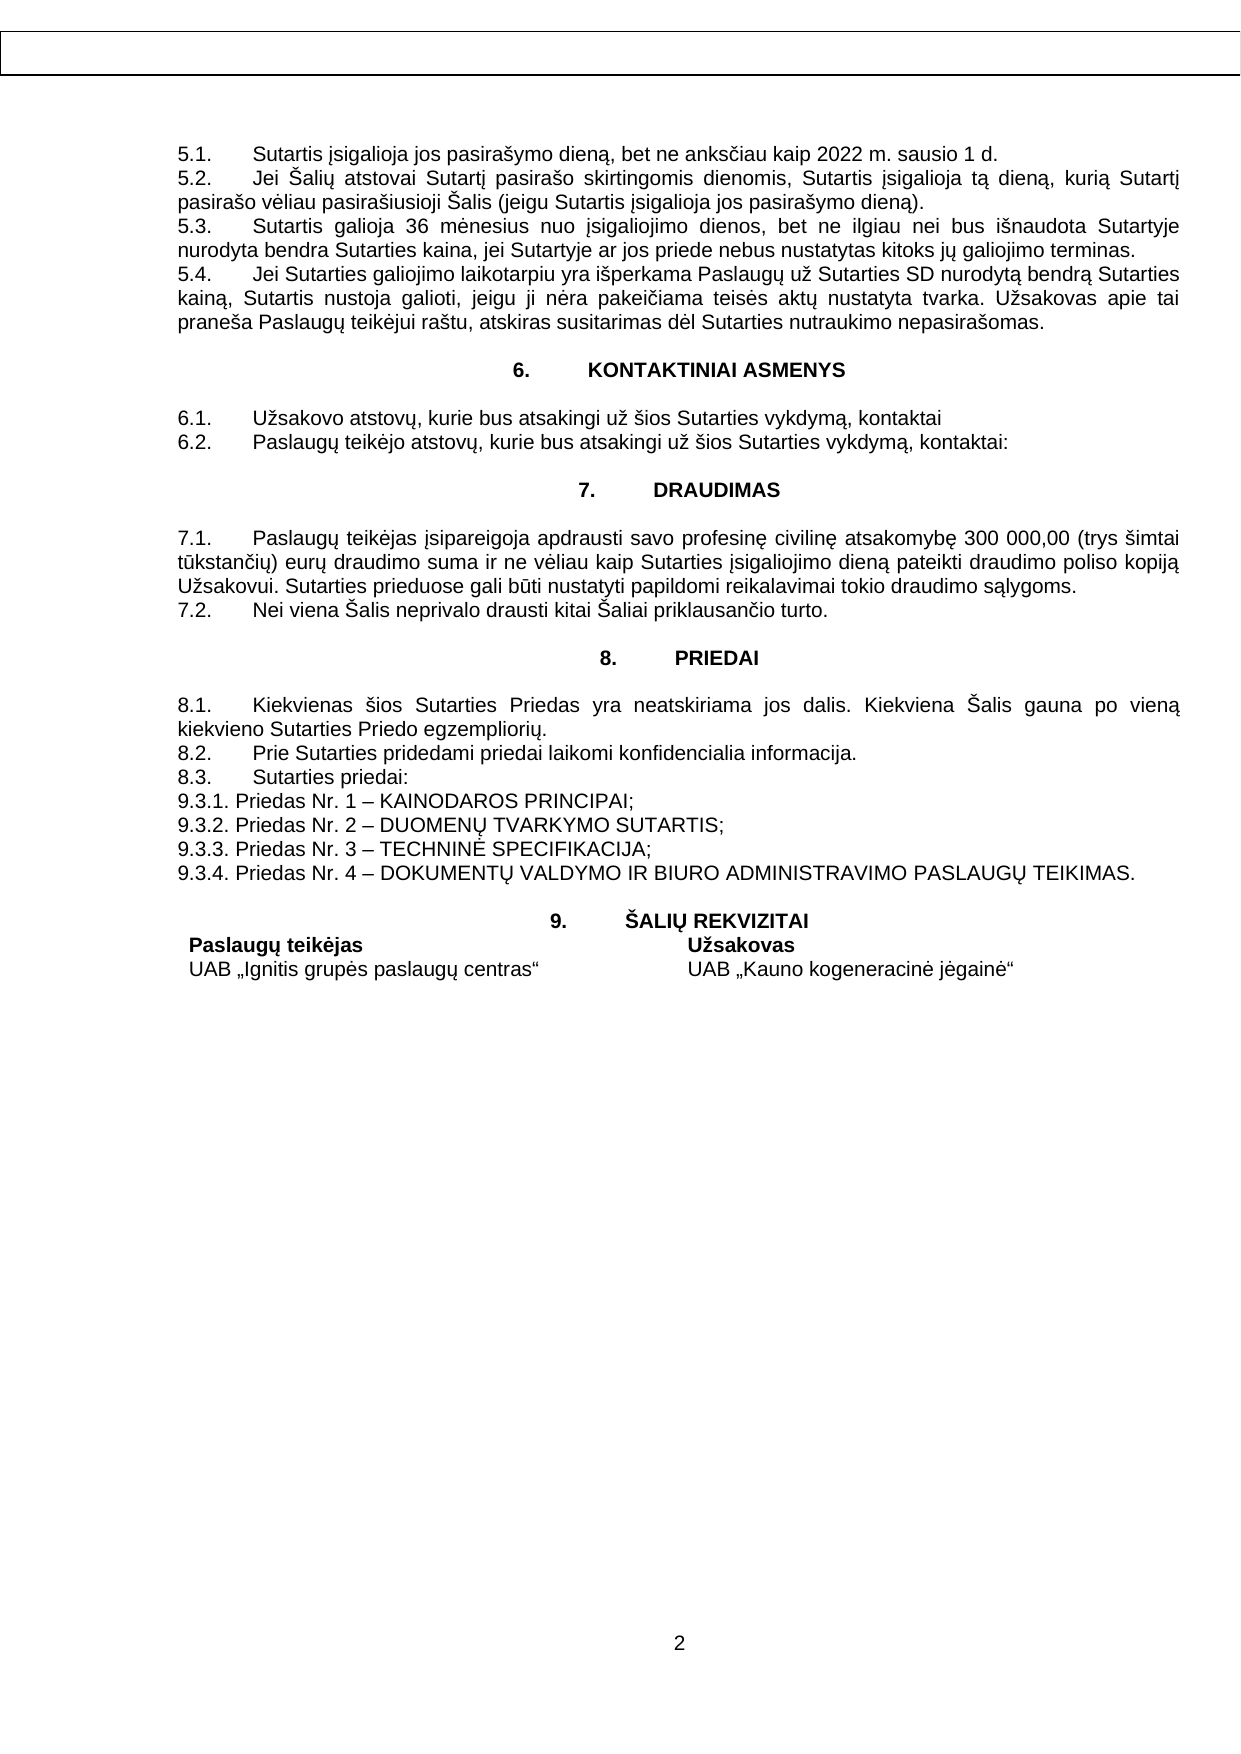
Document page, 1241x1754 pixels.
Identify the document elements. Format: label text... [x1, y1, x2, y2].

list ŠALIŲ REKVIZITAI [177, 909, 1181, 933]
list 9.3.4. Priedas Nr. 4 – Dokumentų valdymo ir biuro administravimo PASLAUGŲ TEIKIMAS. [177, 861, 1181, 885]
list Sutartis įsigalioja jos pasirašymo dieną, bet ne anksčiau kaip 2022 m. sausio 1 d. [177, 142, 1181, 166]
list Prie Sutarties pridedami priedai laikomi konfidencialia informacija. [177, 741, 1181, 765]
list Kiekvienas šios Sutarties Priedas yra neatskiriama jos dalis. Kiekviena Šalis gauna po vieną kiekvieno Sutarties Priedo egzempliorių. [177, 693, 1181, 741]
table_header Užsakovas UAB „Kauno kogeneracinė jėgainė“ [676, 933, 1175, 1361]
list Nei viena Šalis neprivalo drausti kitai Šaliai priklausančio turto. [177, 597, 1181, 621]
list PRIEDAI [177, 645, 1181, 669]
list 9.3.2. Priedas Nr. 2 – DUOMENŲ TVARKYMO SUTARTIS; [177, 813, 1181, 837]
list Paslaugų teikėjas įsipareigoja apdrausti savo profesinę civilinę atsakomybę 300 000,00 (trys šimtai tūkstančių) eurų draudimo suma ir ne vėliau kaip Sutarties įsigaliojimo dieną pateikti draudimo poliso kopiją Užsakovui. Sutarties prieduose gali būti nustatyti papildomi reikalavimai tokio draudimo sąlygoms. [177, 526, 1181, 597]
list Jei Sutarties galiojimo laikotarpiu yra išperkama Paslaugų už Sutarties SD nurodytą bendrą Sutarties kainą, Sutartis nustoja galioti, jeigu ji nėra pakeičiama teisės aktų nustatyta tvarka. Užsakovas apie tai praneša Paslaugų teikėjui raštu, atskiras susitarimas dėl Sutarties nutraukimo nepasirašomas. [177, 262, 1181, 334]
table_header Paslaugų teikėjas UAB „Ignitis grupės paslaugų centras“ [177, 933, 676, 1361]
list Jei Šalių atstovai Sutartį pasirašo skirtingomis dienomis, Sutartis įsigalioja tą dieną, kurią Sutartį pasirašo vėliau pasirašiusioji Šalis (jeigu Sutartis įsigalioja jos pasirašymo dieną). [177, 166, 1181, 214]
list Sutarties priedai: [177, 765, 1181, 789]
list Paslaugų teikėjo atstovų, kurie bus atsakingi už šios Sutarties vykdymą, kontaktai: [177, 430, 1181, 454]
list Užsakovo atstovų, kurie bus atsakingi už šios Sutarties vykdymą, kontaktai [177, 406, 1181, 430]
list DRAUDIMAS [177, 478, 1181, 502]
list KONTAKTINIAI ASMENYS [177, 358, 1181, 382]
list 9.3.1. Priedas Nr. 1 – KAINODAROS PRINCIPAI; [177, 789, 1181, 813]
list 9.3.3. Priedas Nr. 3 – TECHNINĖ SPECIFIKACIJA; [177, 837, 1181, 861]
list Sutartis galioja 36 mėnesius nuo įsigaliojimo dienos, bet ne ilgiau nei bus išnaudota Sutartyje nurodyta bendra Sutarties kaina, jei Sutartyje ar jos priede nebus nustatytas kitoks jų galiojimo terminas. [177, 214, 1181, 262]
